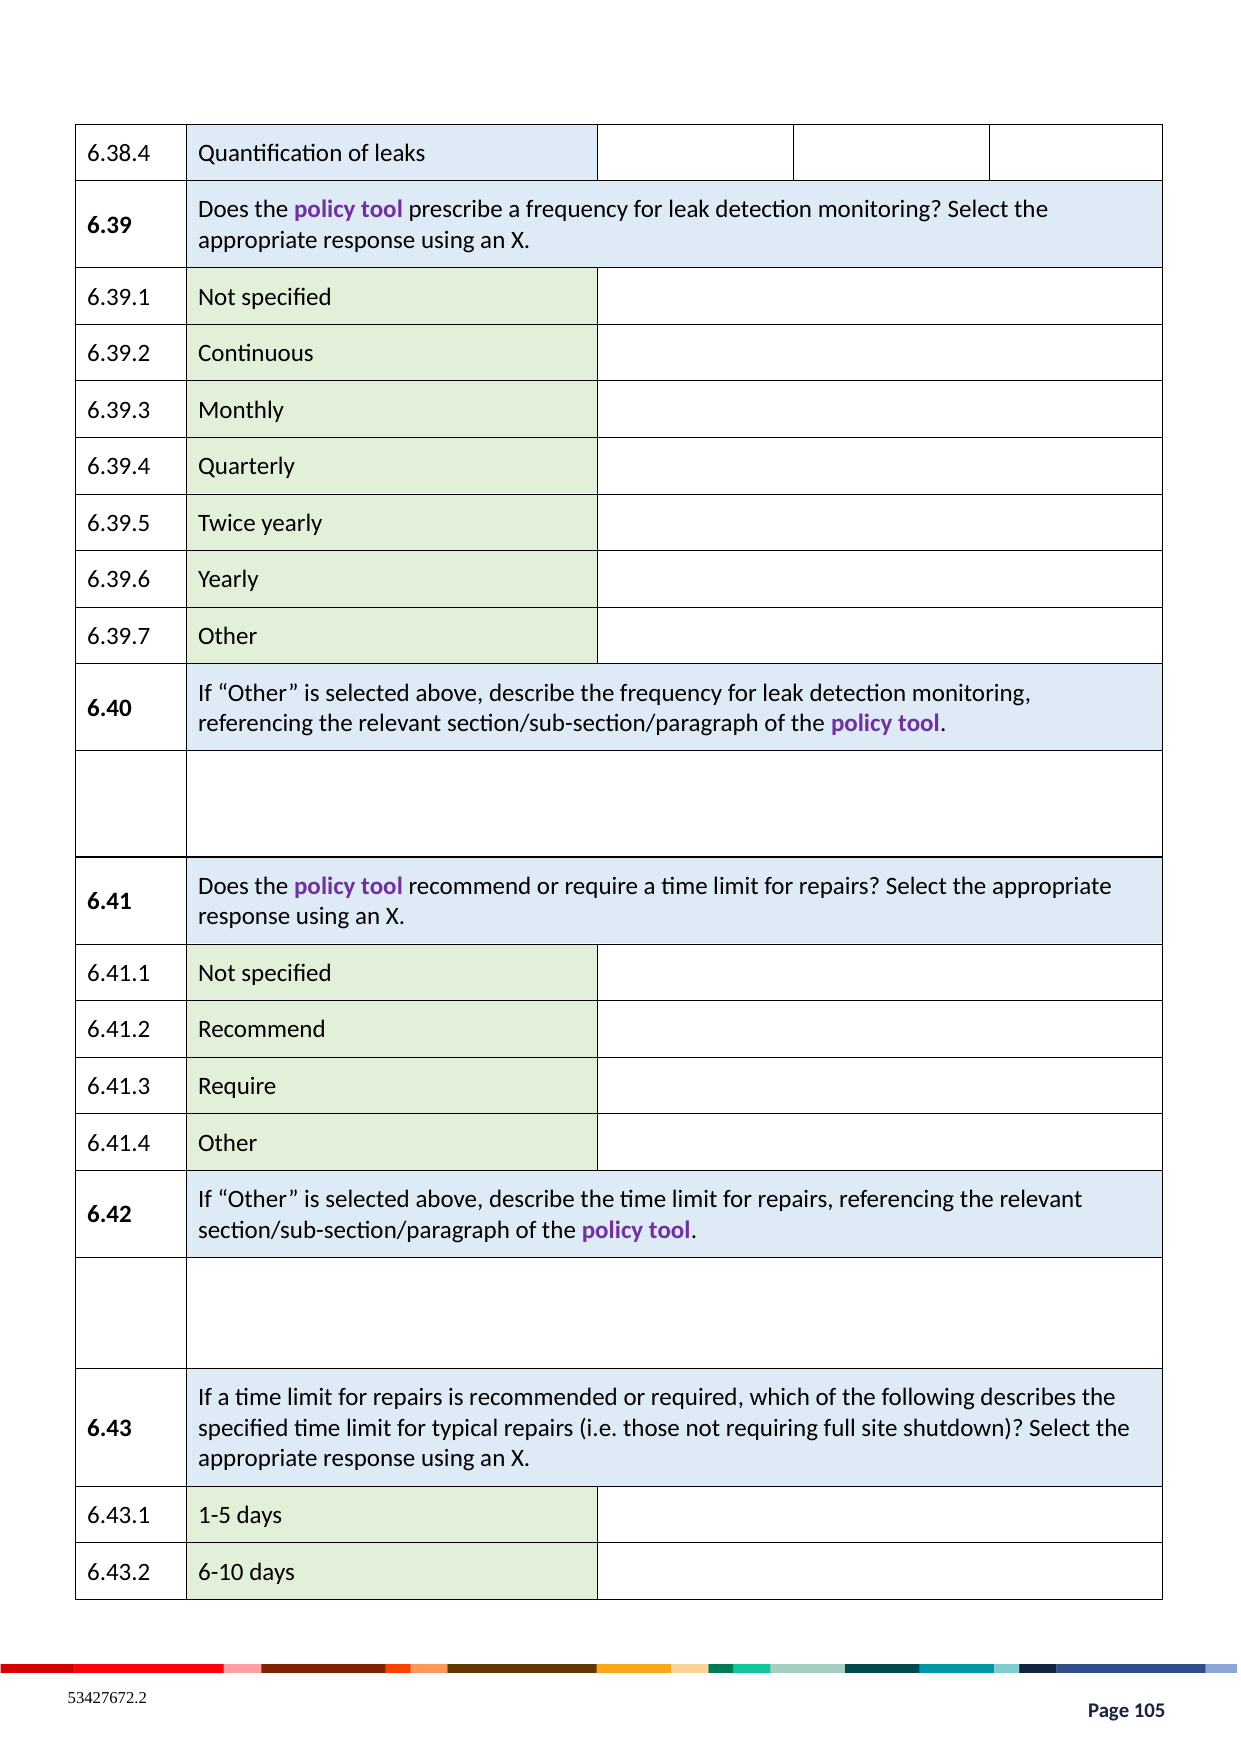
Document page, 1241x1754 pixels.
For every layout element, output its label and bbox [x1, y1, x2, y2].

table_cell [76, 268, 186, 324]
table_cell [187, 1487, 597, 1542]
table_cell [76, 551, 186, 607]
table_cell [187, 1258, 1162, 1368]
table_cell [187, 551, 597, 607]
picture [0, 1664, 1236, 1673]
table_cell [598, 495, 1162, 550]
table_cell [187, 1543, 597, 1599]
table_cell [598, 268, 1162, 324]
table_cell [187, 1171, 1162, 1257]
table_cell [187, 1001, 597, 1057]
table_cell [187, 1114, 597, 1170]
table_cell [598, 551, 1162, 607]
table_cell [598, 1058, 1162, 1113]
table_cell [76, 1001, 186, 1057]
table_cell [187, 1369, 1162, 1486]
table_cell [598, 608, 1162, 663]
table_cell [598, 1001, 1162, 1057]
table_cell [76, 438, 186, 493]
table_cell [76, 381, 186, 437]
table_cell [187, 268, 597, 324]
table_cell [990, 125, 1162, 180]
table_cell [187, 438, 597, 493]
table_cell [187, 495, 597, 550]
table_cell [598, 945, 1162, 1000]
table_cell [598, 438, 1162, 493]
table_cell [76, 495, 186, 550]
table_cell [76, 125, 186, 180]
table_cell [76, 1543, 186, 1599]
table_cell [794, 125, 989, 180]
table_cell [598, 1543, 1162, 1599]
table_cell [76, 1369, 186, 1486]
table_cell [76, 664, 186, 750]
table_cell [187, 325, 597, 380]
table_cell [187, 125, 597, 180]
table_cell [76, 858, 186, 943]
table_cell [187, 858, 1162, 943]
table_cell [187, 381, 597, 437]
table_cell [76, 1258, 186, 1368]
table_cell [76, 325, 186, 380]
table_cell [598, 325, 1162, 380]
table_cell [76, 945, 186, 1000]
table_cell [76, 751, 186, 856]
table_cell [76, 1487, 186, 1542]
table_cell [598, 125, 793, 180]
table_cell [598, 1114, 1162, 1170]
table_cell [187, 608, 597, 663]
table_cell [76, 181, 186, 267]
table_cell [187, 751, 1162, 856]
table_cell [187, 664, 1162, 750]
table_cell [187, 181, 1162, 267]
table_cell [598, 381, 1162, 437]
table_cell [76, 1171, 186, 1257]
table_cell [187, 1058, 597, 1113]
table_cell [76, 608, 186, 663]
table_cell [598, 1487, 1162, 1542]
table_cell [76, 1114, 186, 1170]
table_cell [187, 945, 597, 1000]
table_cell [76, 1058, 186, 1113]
